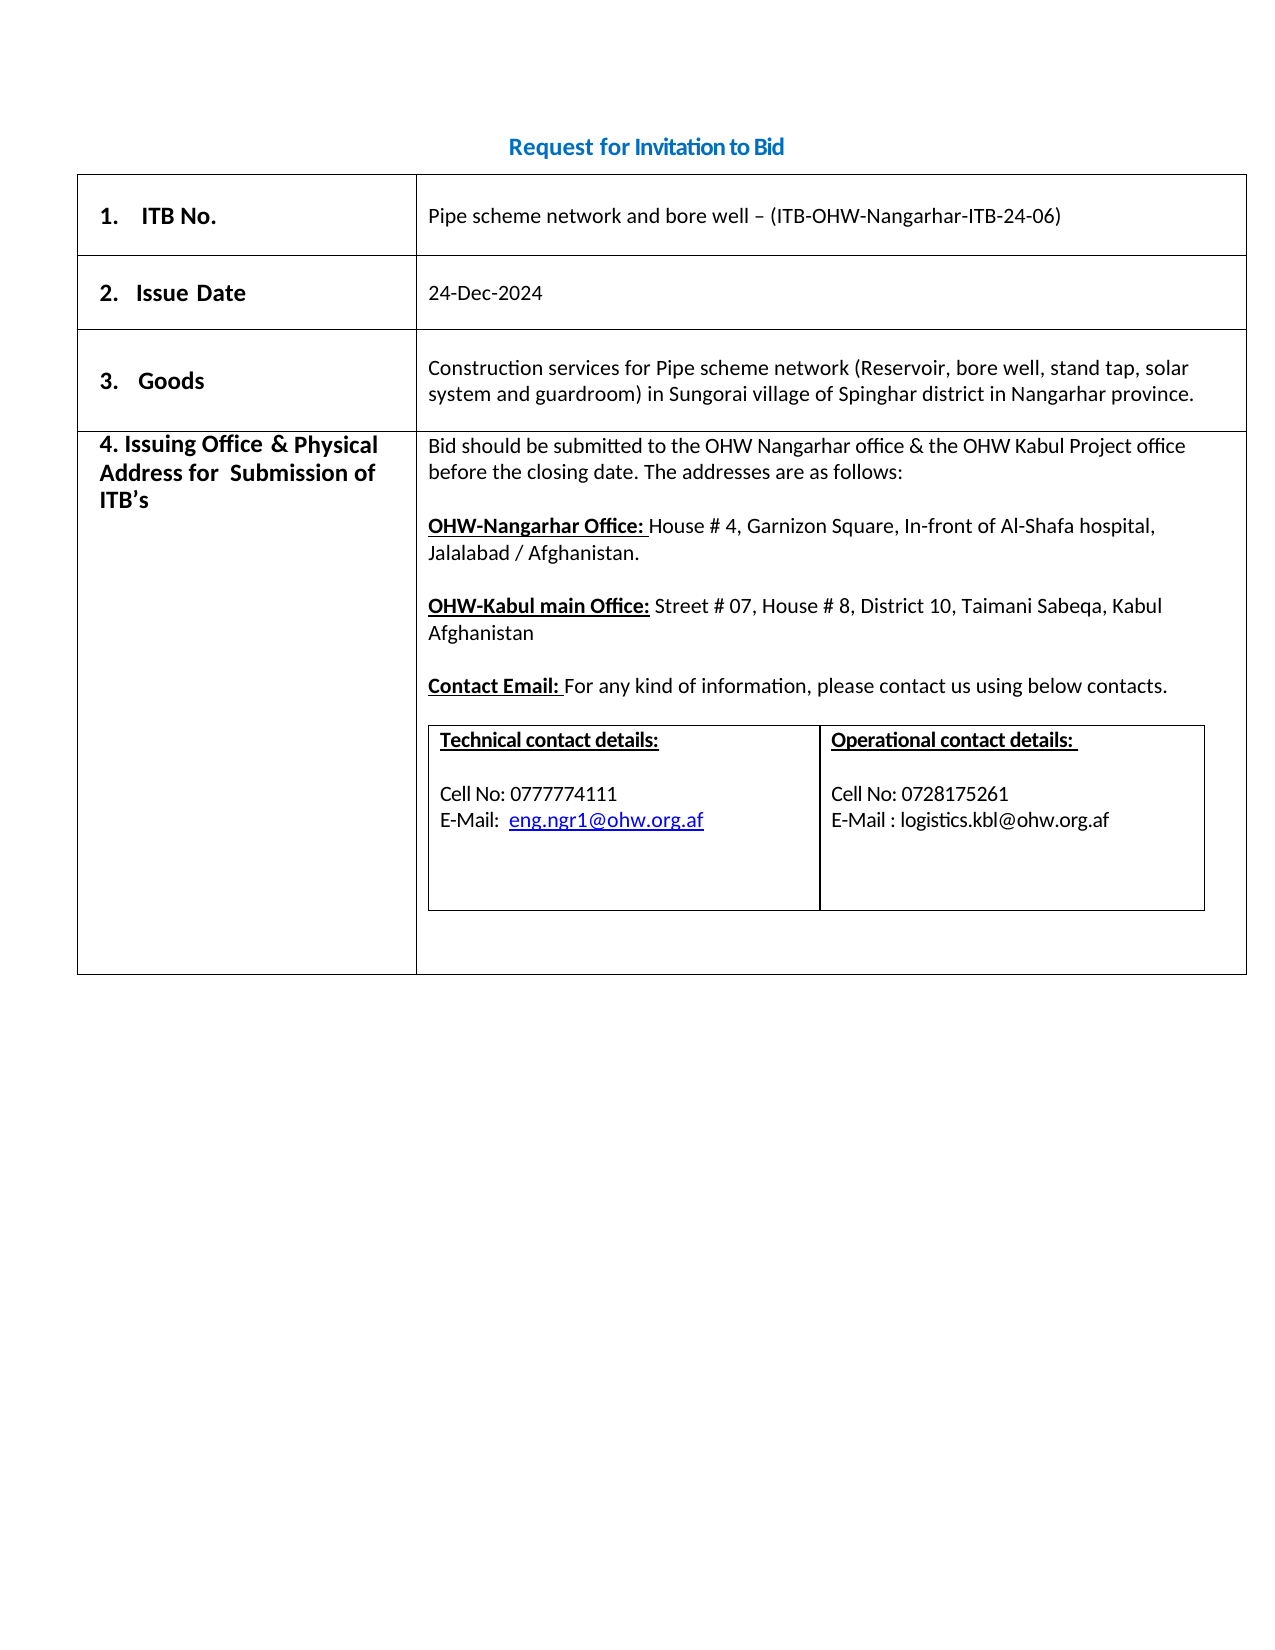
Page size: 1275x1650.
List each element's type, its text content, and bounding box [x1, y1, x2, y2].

table_header Pipe scheme network and bore well – (ITB-OHW-Nangarhar-ITB-24-06) [417, 175, 1246, 255]
text Request for Invitation to Bid [130, 131, 1164, 162]
table_cell 3. Goods [78, 330, 416, 431]
table_cell 4. Issuing Office & Physical Address for Submission of ITB’s [78, 432, 416, 974]
table_cell Construction services for Pipe scheme network (Reservoir, bore well, stand tap, solar system and guardroom) in Sungorai village of Spinghar district in Nangarhar province. [417, 330, 1246, 431]
table_header 1. ITB No. [78, 175, 416, 255]
table_cell 24-Dec-2024 [417, 256, 1246, 329]
table_cell Bid should be submitted to the OHW Nangarhar office & the OHW Kabul Project office before the closing date. The addresses are as follows: OHW-Nangarhar Office: House # 4, Garnizon Square, In-front of Al-Shafa hospital, Jalalabad / Afghanistan. OHW-Kabul main Office: Street # 07, House # 8, District 10, Taimani Sabeqa, Kabul Afghanistan Contact Email: For any kind of information, please contact us using below contacts. [417, 432, 1246, 974]
table_cell 2. Issue Date [78, 256, 416, 329]
